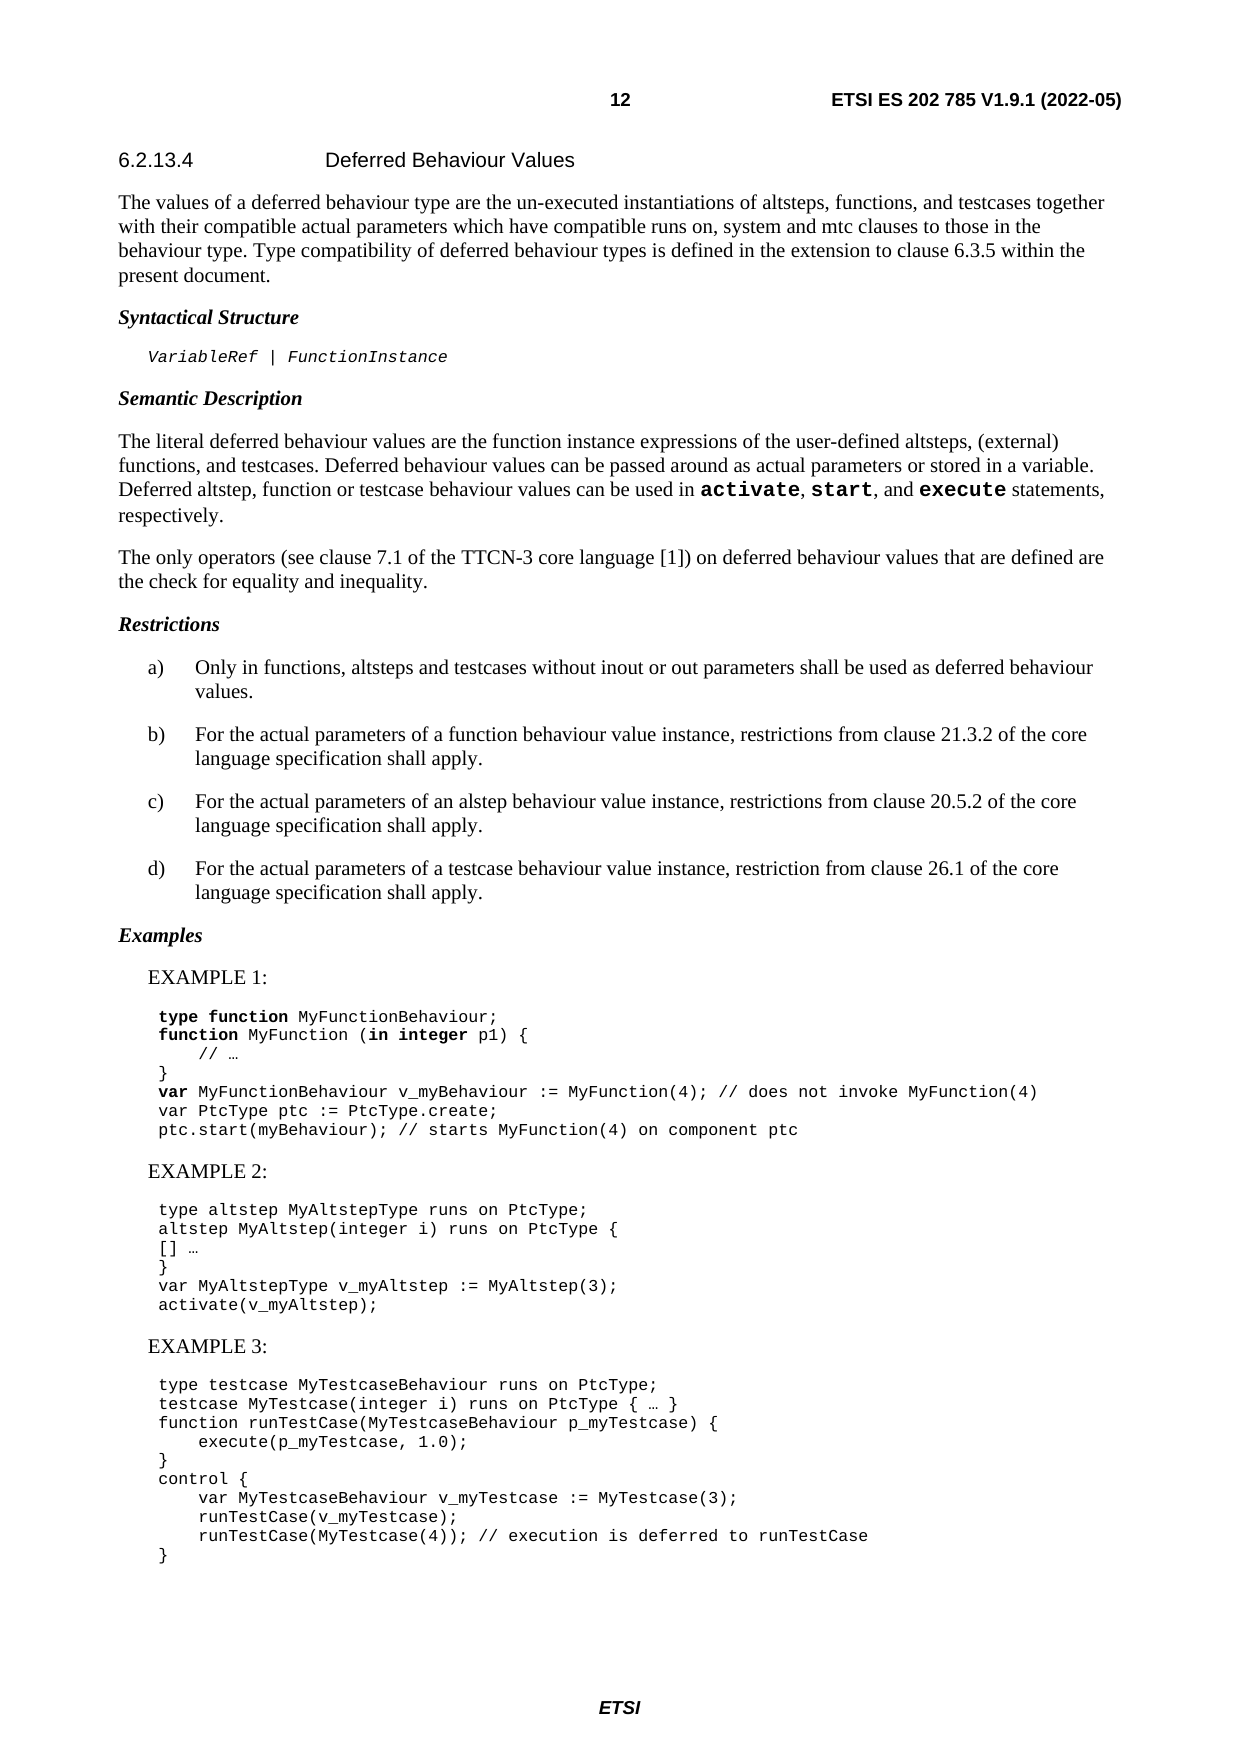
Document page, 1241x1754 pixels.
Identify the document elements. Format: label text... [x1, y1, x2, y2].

list Only in functions, altsteps and testcases without inout or out parameters shall be used as deferred behaviour values. [148, 655, 1122, 703]
text VariableRef | FunctionInstance [148, 348, 1122, 367]
list For the actual parameters of a function behaviour value instance, restrictions from clause 21.3.2 of the core language specification shall apply. [148, 722, 1122, 770]
text runTestCase(MyTestcase(4)); // execution is deferred to runTestCase [118, 1527, 1122, 1546]
text var MyTestcaseBehaviour v_myTestcase := MyTestcase(3); [118, 1490, 1122, 1508]
list For the actual parameters of an alstep behaviour value instance, restrictions from clause 20.5.2 of the core language specification shall apply. [148, 789, 1122, 837]
text type altstep MyAltstepType runs on PtcType; [118, 1202, 1122, 1221]
text Syntactical Structure [118, 305, 1122, 329]
text function MyFunction (in integer p1) { [118, 1027, 1122, 1046]
text ptc.start(myBehaviour); // starts MyFunction(4) on component ptc [118, 1121, 1122, 1140]
text execute(p_myTestcase, 1.0); [118, 1433, 1122, 1452]
text 6.2.13.4 Deferred Behaviour Values [118, 148, 1122, 172]
text runTestCase(v_myTestcase); [118, 1508, 1122, 1527]
text The literal deferred behaviour values are the function instance expressions of the user-defined altsteps, (external) functions, and testcases. Deferred behaviour values can be passed around as actual parameters or stored in a variable. Deferred altstep, function or testcase behaviour values can be used in activate, start, and execute statements, respectively. [118, 429, 1122, 527]
text [] … [118, 1239, 1122, 1258]
text type testcase MyTestcaseBehaviour runs on PtcType; [118, 1377, 1122, 1395]
text var PtcType ptc := PtcType.create; [118, 1102, 1122, 1121]
text function runTestCase(MyTestcaseBehaviour p_myTestcase) { [118, 1414, 1122, 1433]
text control { [118, 1471, 1122, 1490]
text Restrictions [118, 612, 1122, 636]
text altstep MyAltstep(integer i) runs on PtcType { [118, 1221, 1122, 1239]
text var MyAltstepType v_myAltstep := MyAltstep(3); [118, 1277, 1122, 1296]
list For the actual parameters of a testcase behaviour value instance, restriction from clause 26.1 of the core language specification shall apply. [148, 856, 1122, 904]
text EXAMPLE 3: [148, 1334, 1122, 1358]
text Semantic Description [118, 386, 1122, 410]
text } [118, 1258, 1122, 1277]
text } [118, 1546, 1122, 1565]
text var MyFunctionBehaviour v_myBehaviour := MyFunction(4); // does not invoke MyFunction(4) [118, 1083, 1122, 1102]
text The only operators (see clause 7.1 of the TTCN-3 core language [1]) on deferred behaviour values that are defined are the check for equality and inequality. [118, 545, 1122, 593]
text type function MyFunctionBehaviour; [118, 1008, 1122, 1027]
text } [118, 1065, 1122, 1083]
text Examples [118, 922, 1122, 947]
text The values of a deferred behaviour type are the un-executed instantiations of altsteps, functions, and testcases together with their compatible actual parameters which have compatible runs on, system and mtc clauses to those in the behaviour type. Type compatibility of deferred behaviour types is defined in the extension to clause 6.3.5 within the present document. [118, 190, 1122, 287]
text testcase MyTestcase(integer i) runs on PtcType { … } [118, 1395, 1122, 1414]
text activate(v_myAltstep); [118, 1296, 1122, 1315]
text } [118, 1452, 1122, 1471]
text // … [118, 1046, 1122, 1065]
text EXAMPLE 2: [148, 1159, 1122, 1183]
text EXAMPLE 1: [148, 965, 1122, 989]
